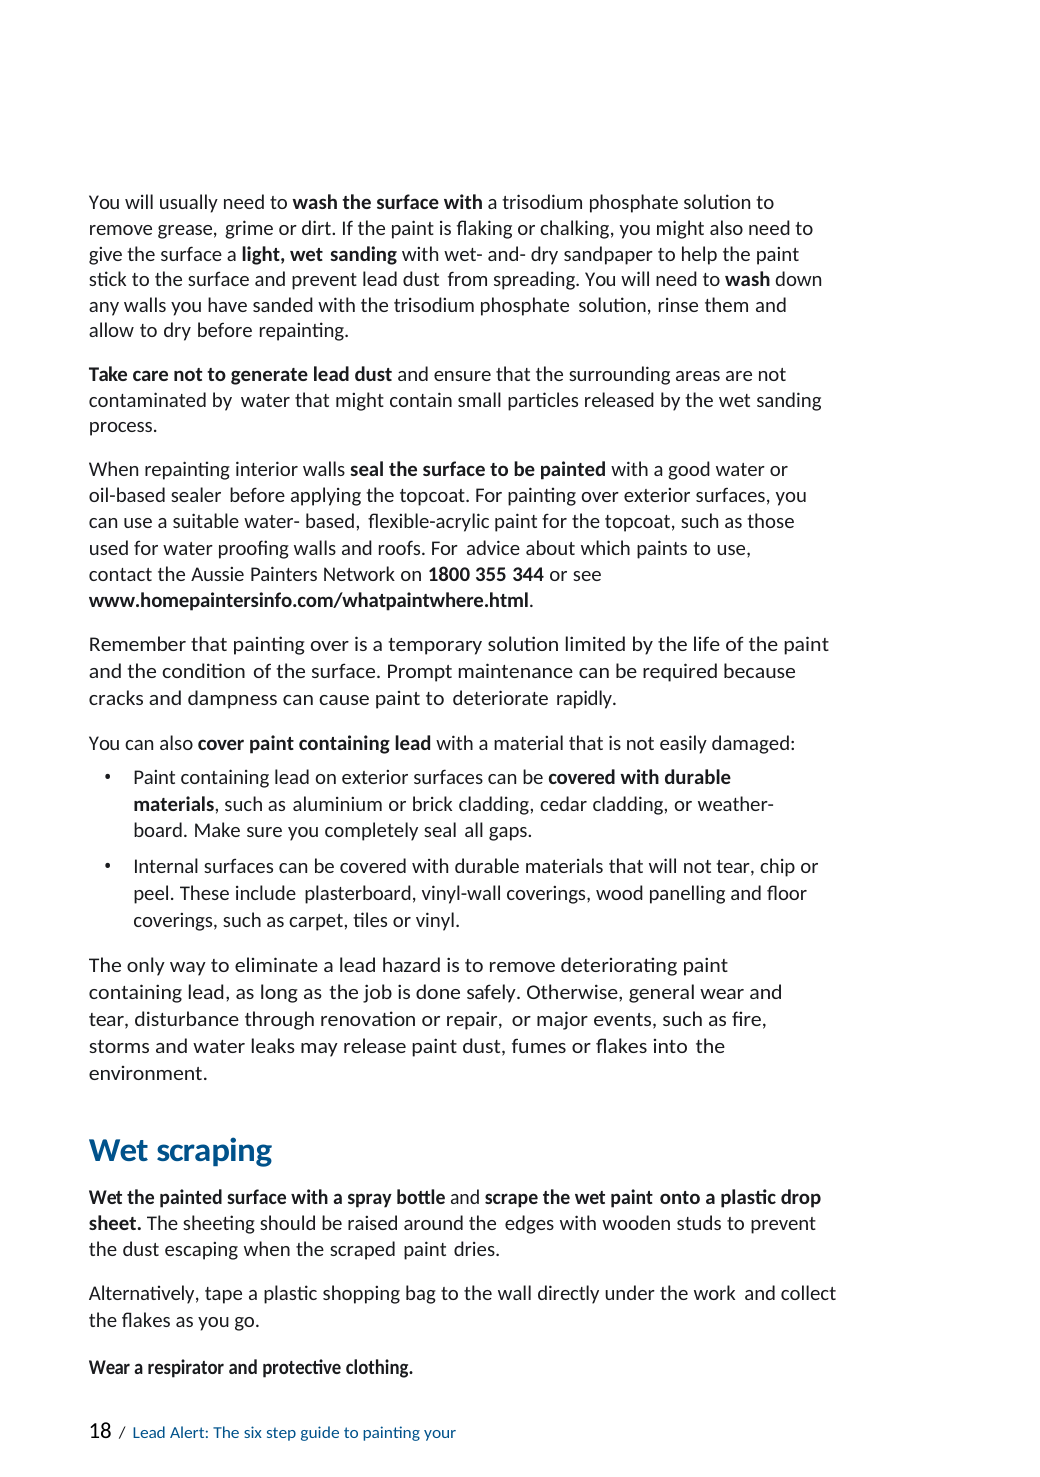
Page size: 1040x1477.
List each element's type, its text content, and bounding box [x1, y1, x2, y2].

subtitle Wear a respirator and protective clothing. [89, 1354, 840, 1380]
list Internal surfaces can be covered with durable materials that will not tear, chip or peel. These include plasterboard, vinyl-wall coverings, wood panelling and floor coverings, such as carpet, tiles or vinyl. [103, 851, 843, 933]
list Paint containing lead on exterior surfaces can be covered with durable materials, such as aluminium or brick cladding, cedar cladding, or weather- board. Make sure you completely seal all gaps. [103, 762, 808, 843]
text You can also cover paint containing lead with a material that is not easily damaged: [89, 730, 964, 755]
text Take care not to generate lead dust and ensure that the surrounding areas are not contaminated by water that might contain small particles released by the wet sanding process. [89, 361, 831, 438]
text Alternatively, tape a plastic shopping bag to the wall directly under the work and collect the flakes as you go. [89, 1280, 840, 1332]
text When repainting interior walls seal the surface to be painted with a good water or oil-based sealer before applying the topcoat. For painting over exterior surfaces, you can use a suitable water- based, flexible-acrylic paint for the topcoat, such as those used for water proofing walls and roofs. For advice about which paints to use, contact the Aussie Painters Network on 1800 355 344 or see www.homepaintersinfo.com/whatpaintwhere.html. [89, 456, 811, 613]
text You will usually need to wash the surface with a trisodium phosphate solution to remove grease, grime or dirt. If the paint is flaking or chalking, you might also need to give the surface a light, wet sanding with wet- and- dry sandpaper to help the paint stick to the surface and prevent lead dust from spreading. You will need to wash down any walls you have sanded with the trisodium phosphate solution, rinse them and allow to dry before repainting. [89, 189, 828, 343]
text Wet the painted surface with a spray bottle and scrape the wet paint onto a plastic drop sheet. The sheeting should be raised around the edges with wooden studs to prevent the dust escaping when the scraped paint dries. [89, 1184, 840, 1262]
text The only way to eliminate a lead hazard is to remove deteriorating paint containing lead, as long as the job is done safely. Otherwise, general wear and tear, disturbance through renovation or repair, or major events, such as fire, storms and water leaks may release paint dust, fumes or flakes into the environment. [89, 952, 803, 1085]
text Remember that painting over is a temporary solution limited by the life of the paint and the condition of the surface. Prompt maintenance can be required because cracks and dampness can cause paint to deteriorate rapidly. [89, 631, 843, 710]
subtitle Wet scraping [89, 1128, 964, 1169]
